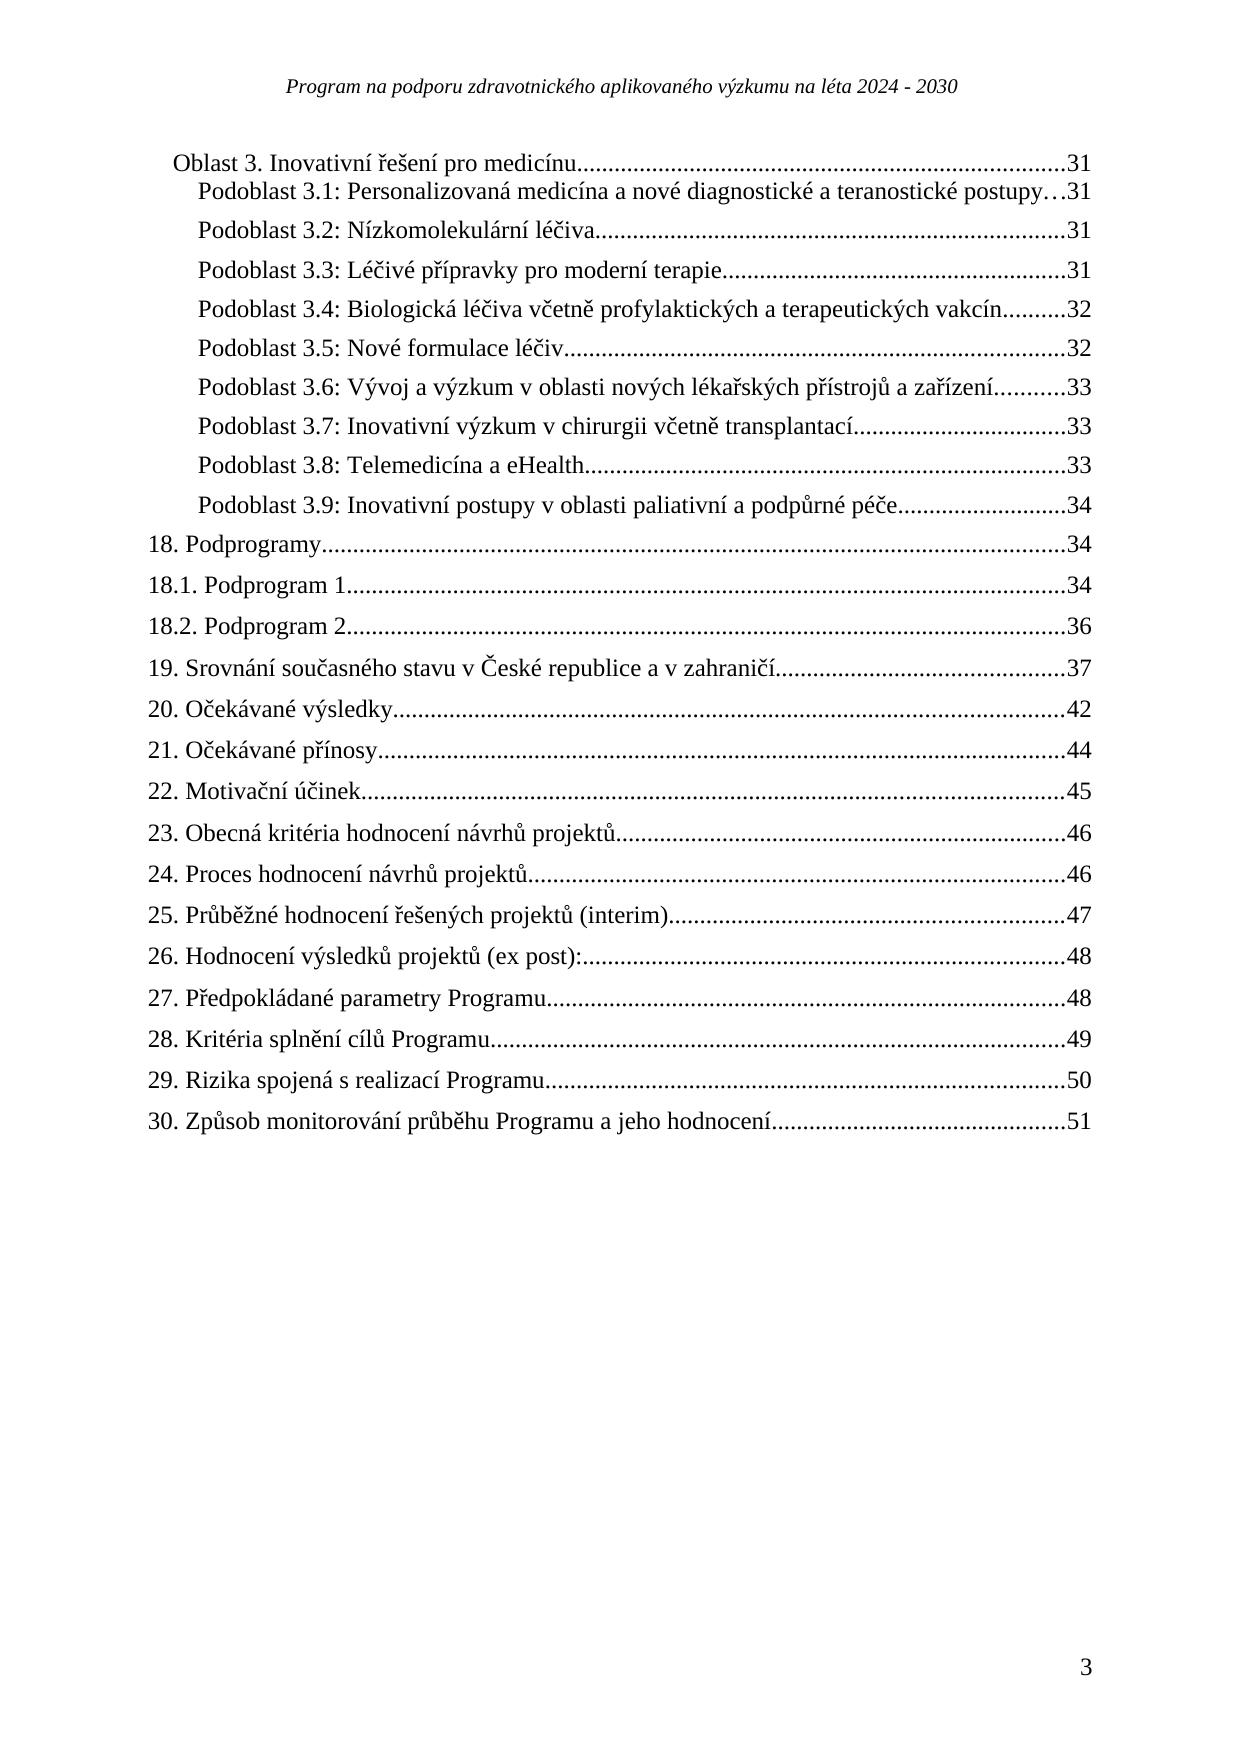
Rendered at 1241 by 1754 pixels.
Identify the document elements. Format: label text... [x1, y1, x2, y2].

text Podoblast 3.1: Personalizovaná medicína a nové diagnostické a teranostické postupy 31 [198, 176, 1093, 205]
text 20. Očekávané výsledky 42 [148, 694, 1093, 723]
text Podoblast 3.3: Léčivé přípravky pro moderní terapie 31 [198, 255, 1093, 283]
text 28. Kritéria splnění cílů Programu 49 [148, 1024, 1093, 1053]
text 21. Očekávané přínosy 44 [148, 735, 1093, 764]
text Oblast 3. Inovativní řešení pro medicínu 31 [173, 148, 1093, 176]
text Podoblast 3.8: Telemedicína a eHealth 33 [198, 451, 1093, 479]
text 18. Podprogramy 34 [148, 529, 1093, 558]
text 30. Způsob monitorování průběhu Programu a jeho hodnocení 51 [148, 1106, 1093, 1135]
text 19. Srovnání současného stavu v České republice a v zahraničí 37 [148, 653, 1093, 681]
text 26. Hodnocení výsledků projektů (ex post): 48 [148, 941, 1093, 970]
text 23. Obecná kritéria hodnocení návrhů projektů 46 [148, 818, 1093, 846]
text 29. Rizika spojená s realizací Programu 50 [148, 1065, 1093, 1094]
text Podoblast 3.7: Inovativní výzkum v chirurgii včetně transplantací 33 [198, 411, 1093, 440]
text 24. Proces hodnocení návrhů projektů 46 [148, 859, 1093, 888]
text 25. Průběžné hodnocení řešených projektů (interim) 47 [148, 900, 1093, 929]
text Podoblast 3.2: Nízkomolekulární léčiva 31 [198, 216, 1093, 244]
text 22. Motivační účinek 45 [148, 776, 1093, 805]
text Podoblast 3.5: Nové formulace léčiv 32 [198, 333, 1093, 362]
text Podoblast 3.6: Vývoj a výzkum v oblasti nových lékařských přístrojů a zařízení 33 [198, 372, 1093, 401]
text Podoblast 3.9: Inovativní postupy v oblasti paliativní a podpůrné péče 34 [198, 490, 1093, 518]
text 18.1. Podprogram 1 34 [148, 570, 1093, 599]
text Podoblast 3.4: Biologická léčiva včetně profylaktických a terapeutických vakcín 32 [198, 294, 1093, 323]
text 18.2. Podprogram 2 36 [148, 611, 1093, 640]
text 27. Předpokládané parametry Programu 48 [148, 983, 1093, 1011]
